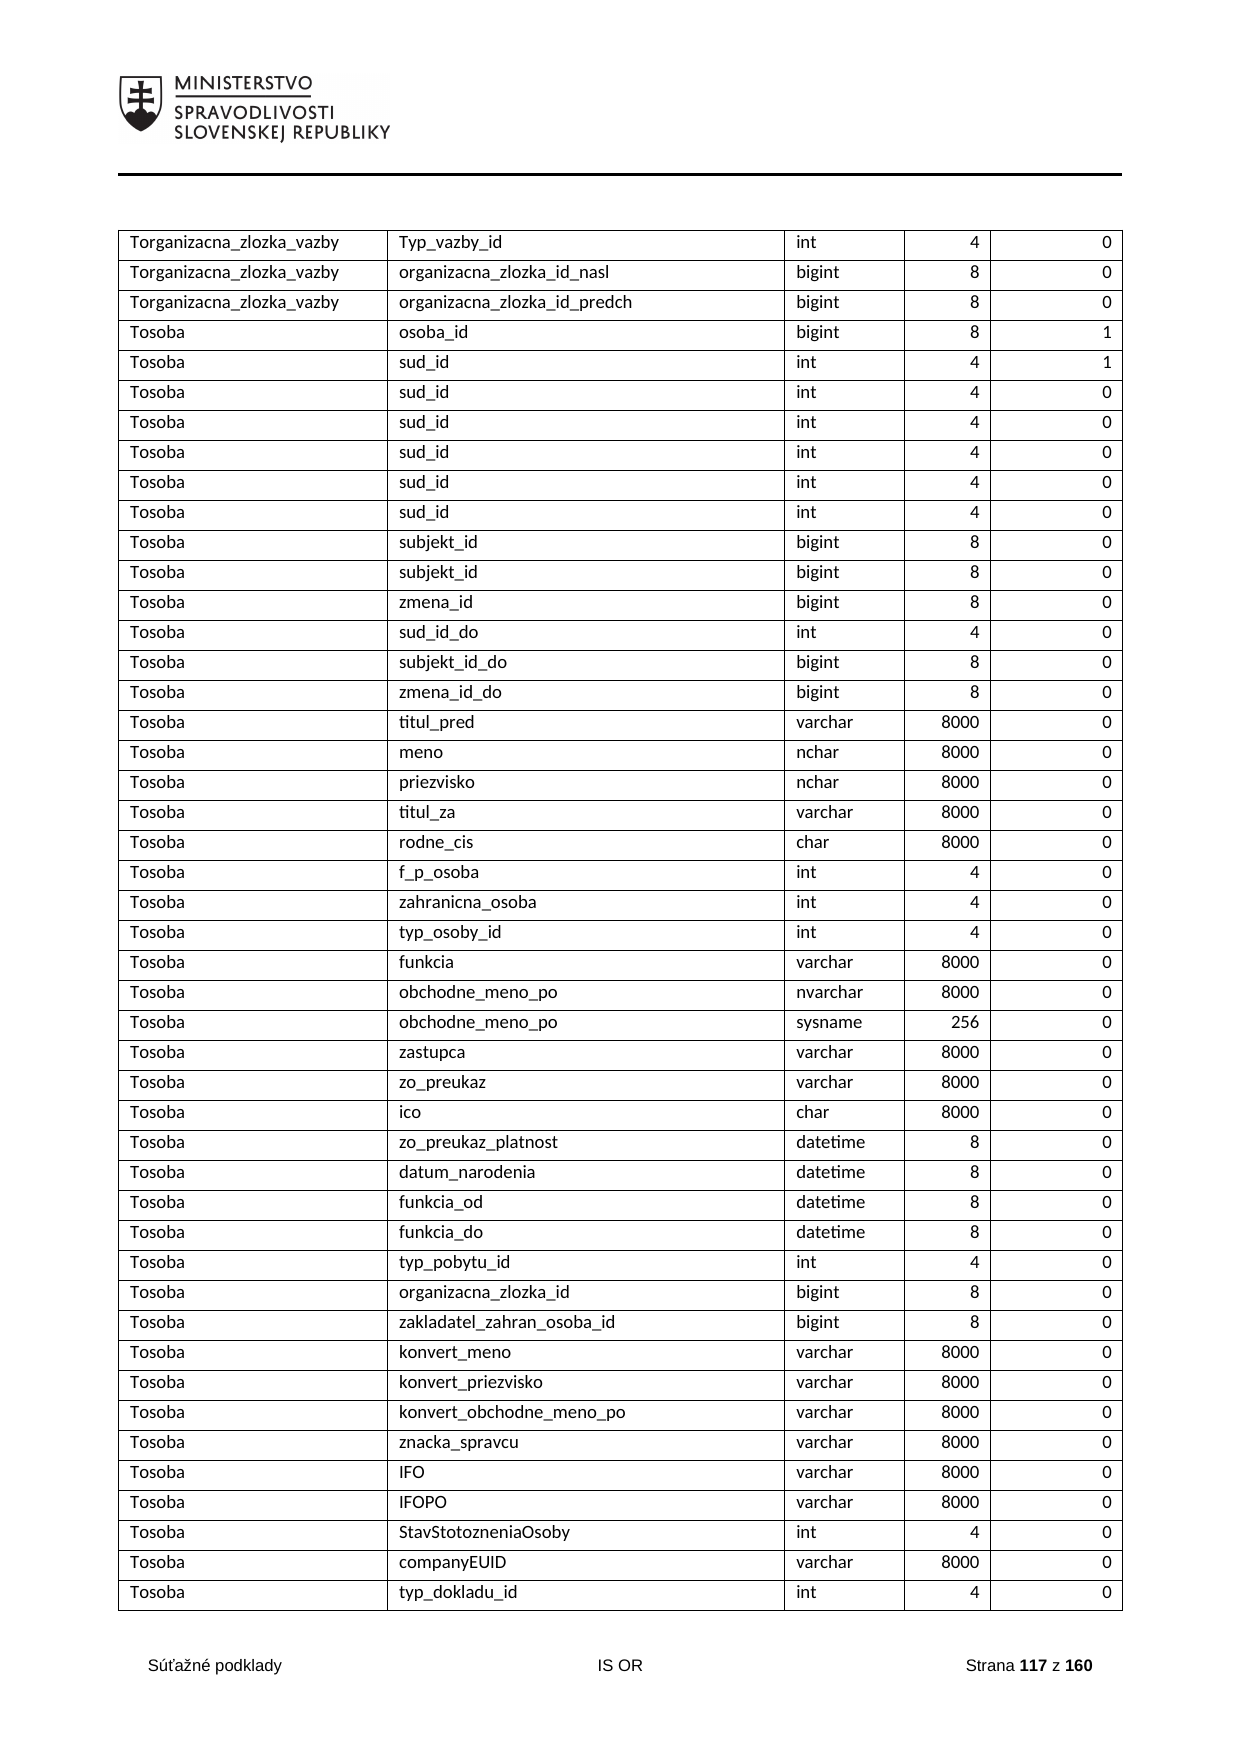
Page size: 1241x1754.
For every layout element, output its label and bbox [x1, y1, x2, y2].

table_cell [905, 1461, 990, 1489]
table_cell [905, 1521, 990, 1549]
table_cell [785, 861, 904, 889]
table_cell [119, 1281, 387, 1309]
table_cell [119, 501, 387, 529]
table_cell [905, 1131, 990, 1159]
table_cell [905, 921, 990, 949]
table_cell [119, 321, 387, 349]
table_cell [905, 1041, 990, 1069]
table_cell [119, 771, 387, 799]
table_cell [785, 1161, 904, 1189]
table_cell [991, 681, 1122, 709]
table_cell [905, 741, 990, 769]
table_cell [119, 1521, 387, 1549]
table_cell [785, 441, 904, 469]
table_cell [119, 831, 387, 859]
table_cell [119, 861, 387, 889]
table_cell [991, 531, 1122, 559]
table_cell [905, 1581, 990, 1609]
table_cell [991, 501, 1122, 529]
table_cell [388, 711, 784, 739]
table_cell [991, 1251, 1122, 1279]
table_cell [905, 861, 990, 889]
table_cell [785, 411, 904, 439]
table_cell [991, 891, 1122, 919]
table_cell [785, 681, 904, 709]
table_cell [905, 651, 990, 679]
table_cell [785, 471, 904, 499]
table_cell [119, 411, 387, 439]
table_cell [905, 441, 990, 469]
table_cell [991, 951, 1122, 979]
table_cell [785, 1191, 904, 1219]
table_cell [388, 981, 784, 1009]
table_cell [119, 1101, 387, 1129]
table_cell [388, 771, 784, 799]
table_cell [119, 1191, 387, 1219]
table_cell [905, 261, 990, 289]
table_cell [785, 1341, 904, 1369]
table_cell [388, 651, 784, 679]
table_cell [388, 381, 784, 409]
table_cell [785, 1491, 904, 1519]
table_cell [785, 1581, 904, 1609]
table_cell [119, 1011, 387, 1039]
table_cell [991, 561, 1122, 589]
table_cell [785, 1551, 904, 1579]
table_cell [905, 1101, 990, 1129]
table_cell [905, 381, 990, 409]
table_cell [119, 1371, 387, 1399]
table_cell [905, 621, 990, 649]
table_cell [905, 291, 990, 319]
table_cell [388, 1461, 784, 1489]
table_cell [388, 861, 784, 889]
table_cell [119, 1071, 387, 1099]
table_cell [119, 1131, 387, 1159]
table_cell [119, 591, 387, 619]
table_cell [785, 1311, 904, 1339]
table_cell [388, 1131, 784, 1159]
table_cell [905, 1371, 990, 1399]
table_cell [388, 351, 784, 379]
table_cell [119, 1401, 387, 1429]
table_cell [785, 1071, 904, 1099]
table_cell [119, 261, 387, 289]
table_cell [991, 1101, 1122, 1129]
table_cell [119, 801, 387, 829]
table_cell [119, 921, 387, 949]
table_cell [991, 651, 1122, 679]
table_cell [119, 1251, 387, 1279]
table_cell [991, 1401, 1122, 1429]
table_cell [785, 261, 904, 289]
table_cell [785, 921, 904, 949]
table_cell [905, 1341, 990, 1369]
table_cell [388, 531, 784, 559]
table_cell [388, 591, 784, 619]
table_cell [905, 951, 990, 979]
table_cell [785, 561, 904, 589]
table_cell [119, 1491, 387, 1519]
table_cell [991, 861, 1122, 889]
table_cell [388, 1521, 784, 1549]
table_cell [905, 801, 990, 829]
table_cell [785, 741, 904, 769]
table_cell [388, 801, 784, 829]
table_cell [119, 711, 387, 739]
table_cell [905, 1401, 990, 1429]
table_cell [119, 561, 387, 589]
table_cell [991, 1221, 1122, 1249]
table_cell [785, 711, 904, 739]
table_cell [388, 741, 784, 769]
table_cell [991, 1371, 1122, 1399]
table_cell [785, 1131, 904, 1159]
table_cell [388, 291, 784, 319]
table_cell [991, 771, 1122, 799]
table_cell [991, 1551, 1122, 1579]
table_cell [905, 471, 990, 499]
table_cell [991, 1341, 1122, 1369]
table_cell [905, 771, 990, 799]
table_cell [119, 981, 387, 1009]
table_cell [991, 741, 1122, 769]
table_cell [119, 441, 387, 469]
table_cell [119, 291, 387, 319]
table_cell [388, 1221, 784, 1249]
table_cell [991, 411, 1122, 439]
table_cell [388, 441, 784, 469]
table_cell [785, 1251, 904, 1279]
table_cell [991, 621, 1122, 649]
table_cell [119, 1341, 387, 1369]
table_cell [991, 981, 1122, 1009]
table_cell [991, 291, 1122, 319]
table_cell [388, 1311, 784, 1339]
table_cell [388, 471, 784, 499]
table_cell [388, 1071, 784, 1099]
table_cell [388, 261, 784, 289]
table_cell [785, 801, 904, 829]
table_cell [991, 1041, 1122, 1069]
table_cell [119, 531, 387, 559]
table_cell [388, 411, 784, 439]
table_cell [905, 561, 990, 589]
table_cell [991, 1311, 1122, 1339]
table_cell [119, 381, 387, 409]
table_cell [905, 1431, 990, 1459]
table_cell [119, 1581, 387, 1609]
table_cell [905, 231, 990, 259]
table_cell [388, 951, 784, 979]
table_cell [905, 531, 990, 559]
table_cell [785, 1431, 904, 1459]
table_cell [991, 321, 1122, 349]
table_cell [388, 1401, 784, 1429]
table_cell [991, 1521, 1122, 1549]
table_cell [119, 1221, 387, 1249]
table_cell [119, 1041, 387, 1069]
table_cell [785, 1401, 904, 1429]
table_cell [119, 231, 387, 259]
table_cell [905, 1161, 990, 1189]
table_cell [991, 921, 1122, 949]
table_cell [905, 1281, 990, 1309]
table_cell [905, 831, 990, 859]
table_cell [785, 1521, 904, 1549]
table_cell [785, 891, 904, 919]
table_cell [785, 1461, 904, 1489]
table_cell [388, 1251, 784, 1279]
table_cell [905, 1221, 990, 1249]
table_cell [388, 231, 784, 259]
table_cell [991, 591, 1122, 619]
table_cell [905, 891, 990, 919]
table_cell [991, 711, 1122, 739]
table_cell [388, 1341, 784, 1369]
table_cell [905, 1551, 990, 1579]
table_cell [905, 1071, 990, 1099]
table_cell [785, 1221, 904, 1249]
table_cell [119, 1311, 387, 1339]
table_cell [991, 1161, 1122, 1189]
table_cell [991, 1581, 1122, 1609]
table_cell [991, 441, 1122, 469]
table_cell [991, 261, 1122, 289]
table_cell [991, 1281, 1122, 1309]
picture [118, 73, 390, 144]
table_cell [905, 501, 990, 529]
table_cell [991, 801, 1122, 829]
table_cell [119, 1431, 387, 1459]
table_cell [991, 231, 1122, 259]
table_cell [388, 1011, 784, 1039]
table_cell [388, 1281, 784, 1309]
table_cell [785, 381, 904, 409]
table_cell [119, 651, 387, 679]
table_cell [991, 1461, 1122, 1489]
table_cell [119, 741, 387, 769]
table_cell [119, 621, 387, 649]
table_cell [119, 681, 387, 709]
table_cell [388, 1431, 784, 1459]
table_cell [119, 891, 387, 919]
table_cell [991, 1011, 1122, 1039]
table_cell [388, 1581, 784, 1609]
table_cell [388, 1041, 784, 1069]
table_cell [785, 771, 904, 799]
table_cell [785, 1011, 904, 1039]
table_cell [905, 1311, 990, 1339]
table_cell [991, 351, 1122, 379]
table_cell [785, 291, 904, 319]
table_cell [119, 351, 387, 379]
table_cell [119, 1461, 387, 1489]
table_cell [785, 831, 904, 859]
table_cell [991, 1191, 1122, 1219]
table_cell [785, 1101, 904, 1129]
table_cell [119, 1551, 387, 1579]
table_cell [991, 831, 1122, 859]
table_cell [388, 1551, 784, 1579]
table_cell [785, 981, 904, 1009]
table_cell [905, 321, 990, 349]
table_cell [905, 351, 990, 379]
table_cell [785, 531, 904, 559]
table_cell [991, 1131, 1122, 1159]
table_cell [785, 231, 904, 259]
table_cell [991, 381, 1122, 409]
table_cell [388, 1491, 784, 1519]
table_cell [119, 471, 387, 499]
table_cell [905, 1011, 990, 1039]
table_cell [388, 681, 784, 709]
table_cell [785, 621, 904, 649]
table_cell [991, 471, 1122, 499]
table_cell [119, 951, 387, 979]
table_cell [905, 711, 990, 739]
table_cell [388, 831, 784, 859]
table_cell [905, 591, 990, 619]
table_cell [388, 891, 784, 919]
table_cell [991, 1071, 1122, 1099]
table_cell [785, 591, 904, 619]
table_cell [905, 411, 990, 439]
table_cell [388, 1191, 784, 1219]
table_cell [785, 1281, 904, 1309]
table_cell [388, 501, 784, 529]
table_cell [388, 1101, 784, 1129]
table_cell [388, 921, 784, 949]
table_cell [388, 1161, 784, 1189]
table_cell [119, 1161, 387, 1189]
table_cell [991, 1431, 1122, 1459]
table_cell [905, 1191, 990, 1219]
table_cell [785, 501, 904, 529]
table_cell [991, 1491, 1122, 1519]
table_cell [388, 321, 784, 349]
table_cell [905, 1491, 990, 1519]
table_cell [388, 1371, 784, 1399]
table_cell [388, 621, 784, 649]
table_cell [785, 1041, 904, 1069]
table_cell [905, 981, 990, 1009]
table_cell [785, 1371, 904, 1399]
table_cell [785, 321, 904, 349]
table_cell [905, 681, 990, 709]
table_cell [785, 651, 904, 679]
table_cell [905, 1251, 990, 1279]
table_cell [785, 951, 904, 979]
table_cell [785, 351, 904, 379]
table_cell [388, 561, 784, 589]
